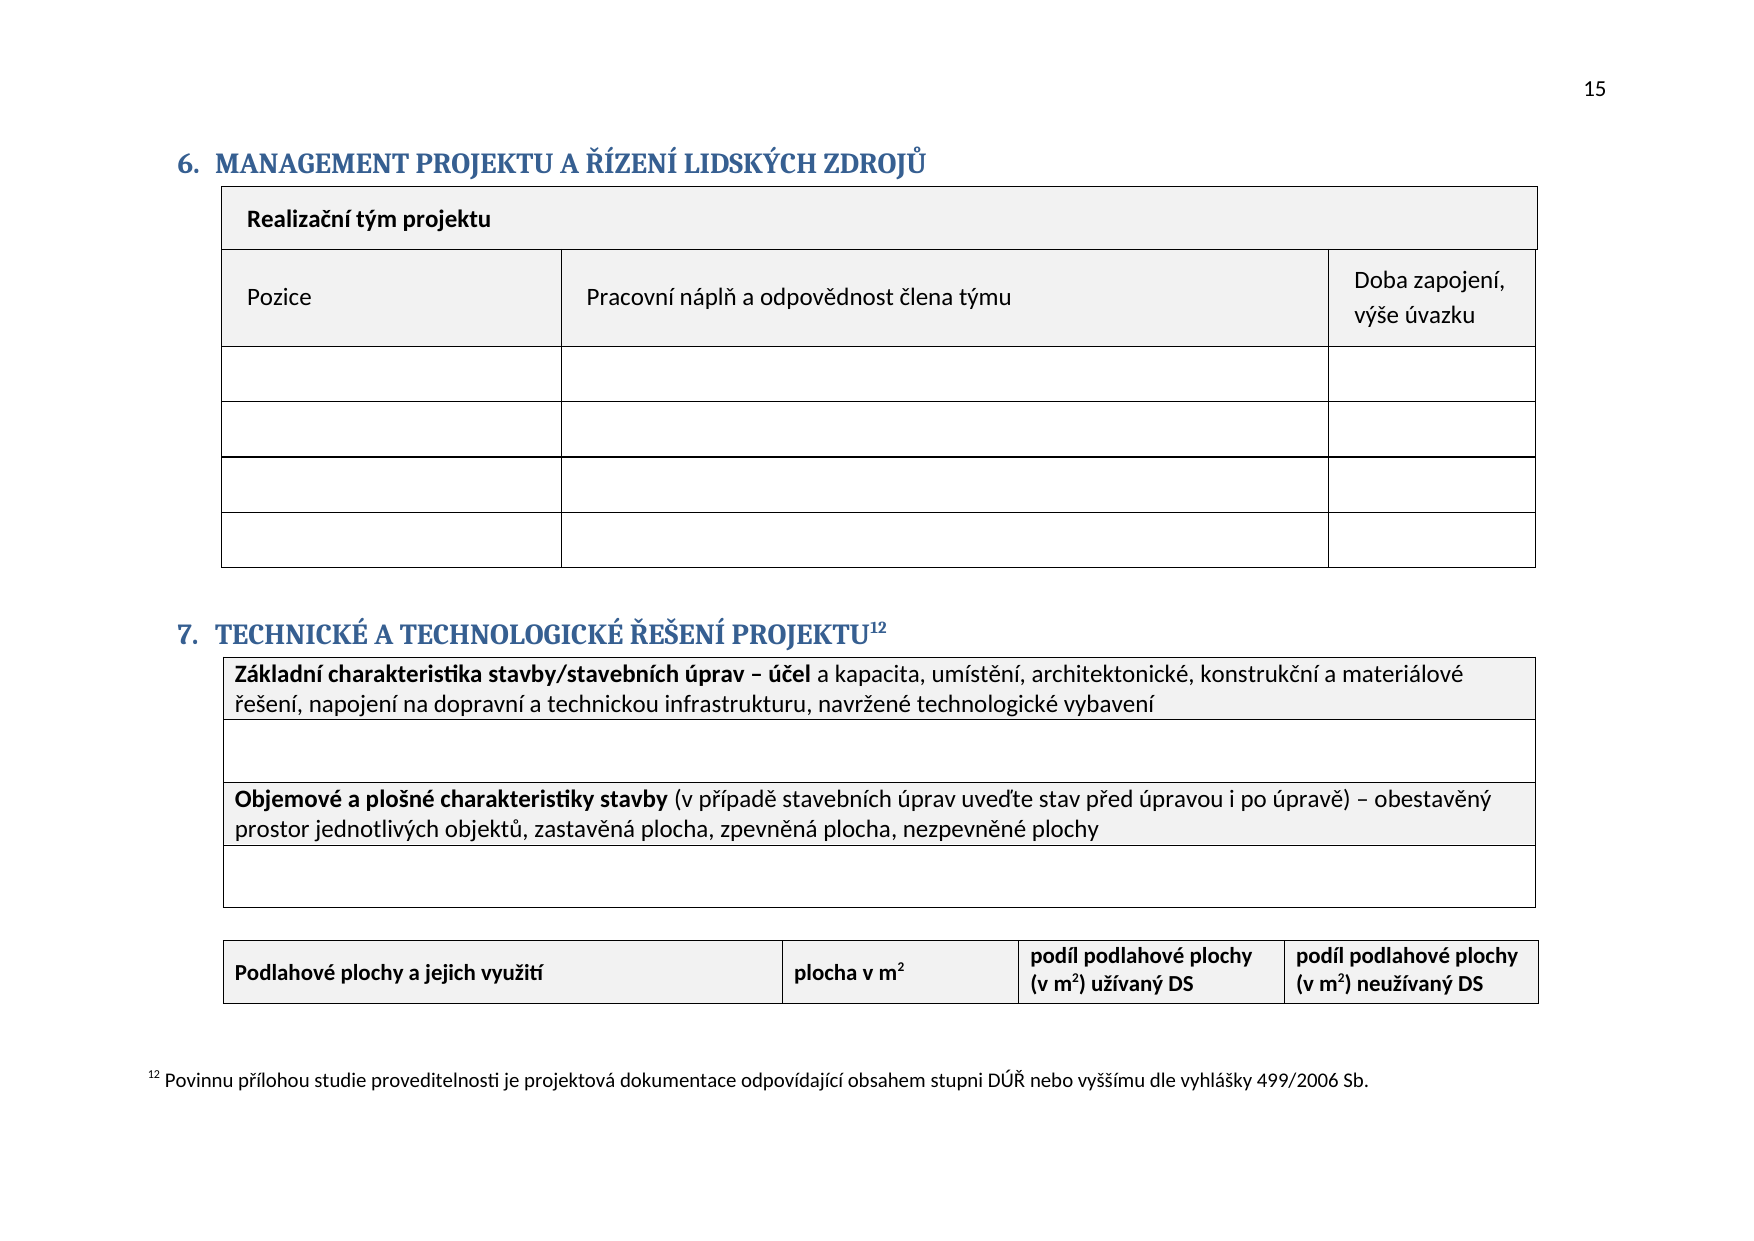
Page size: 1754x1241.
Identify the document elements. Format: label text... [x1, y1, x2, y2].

table_cell [1329, 458, 1535, 512]
table_cell [1329, 513, 1535, 567]
table_cell [562, 347, 1328, 401]
table_header podíl podlahové plochy (v m2) užívaný DS [1019, 941, 1284, 1003]
table_cell [222, 347, 561, 401]
table_header plocha v m2 [783, 941, 1018, 1003]
table_header podíl podlahové plochy (v m2) neužívaný DS [1285, 941, 1538, 1003]
table_cell Doba zapojení, výše úvazku [1329, 250, 1535, 346]
table_cell [562, 513, 1328, 567]
table_header Realizační tým projektu [222, 187, 1537, 249]
table_cell [224, 720, 1535, 782]
table_cell [562, 458, 1328, 512]
table_cell [222, 458, 561, 512]
table_cell [1329, 402, 1535, 456]
table_cell [224, 846, 1535, 907]
subtitle Management projektu a řízení lidských zdrojů [177, 148, 1606, 181]
table_header Podlahové plochy a jejich využití [224, 941, 782, 1003]
table_cell [1329, 347, 1535, 401]
table_cell [562, 402, 1328, 456]
table_cell Pozice [222, 250, 561, 346]
table_cell [222, 513, 561, 567]
table_cell [222, 402, 561, 456]
table_header Základní charakteristika stavby/stavebních úprav – účel a kapacita, umístění, architektonické, konstrukční a materiálové řešení, napojení na dopravní a technickou infrastrukturu, navržené technologické vybavení [224, 658, 1535, 719]
table_cell Pracovní náplň a odpovědnost člena týmu [562, 250, 1328, 346]
table_cell Objemové a plošné charakteristiky stavby (v případě stavebních úprav uveďte stav před úpravou i po úpravě) – obestavěný prostor jednotlivých objektů, zastavěná plocha, zpevněná plocha, nezpevněné plochy [224, 783, 1535, 844]
subtitle Technické a technologické řešení projektu [177, 618, 1606, 652]
